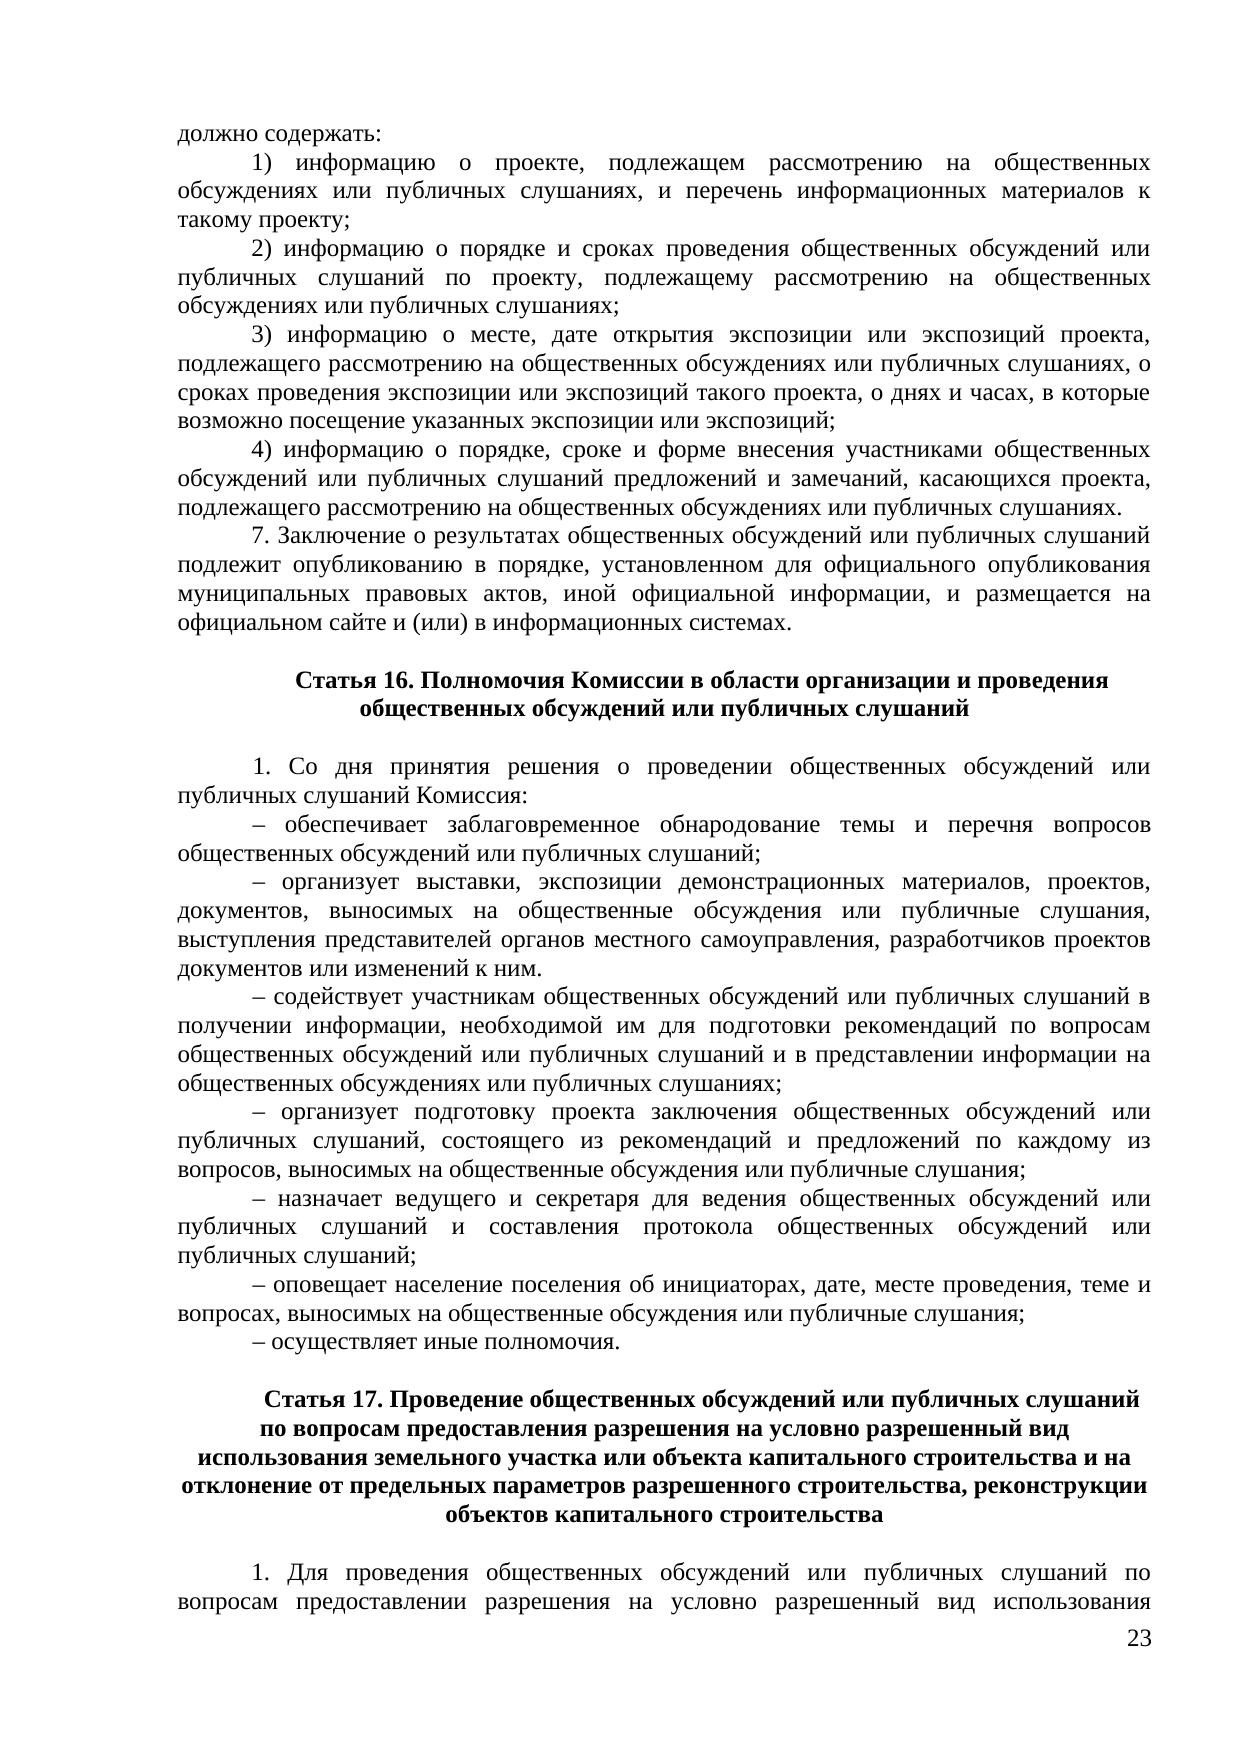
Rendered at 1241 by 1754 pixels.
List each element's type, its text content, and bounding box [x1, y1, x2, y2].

text 1) информацию о проекте, подлежащем рассмотрению на общественных обсуждениях или публичных слушаниях, и перечень информационных материалов к такому проекту; [177, 147, 1152, 233]
text Статья 17. Проведение общественных обсуждений или публичных слушаний по вопросам предоставления разрешения на условно разрешенный вид использования земельного участка или объекта капитального строительства и на отклонение от предельных параметров разрешенного строительства, реконструкции объектов капитального строительства [177, 1384, 1152, 1528]
text – осуществляет иные полномочия. [177, 1326, 1152, 1355]
text 1. Со дня принятия решения о проведении общественных обсуждений или публичных слушаний Комиссия: [177, 751, 1152, 809]
text 4) информацию о порядке, сроке и форме внесения участниками общественных обсуждений или публичных слушаний предложений и замечаний, касающихся проекта, подлежащего рассмотрению на общественных обсуждениях или публичных слушаниях. [177, 434, 1152, 521]
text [177, 118, 1152, 147]
text – оповещает население поселения об инициаторах, дате, месте проведения, теме и вопросах, выносимых на общественные обсуждения или публичные слушания; [177, 1269, 1152, 1326]
text – содействует участникам общественных обсуждений или публичных слушаний в получении информации, необходимой им для подготовки рекомендаций по вопросам общественных обсуждений или публичных слушаний и в представлении информации на общественных обсуждениях или публичных слушаниях; [177, 981, 1152, 1096]
text Статья 16. Полномочия Комиссии в области организации и проведения общественных обсуждений или публичных слушаний [177, 665, 1152, 722]
text – обеспечивает заблаговременное обнародование темы и перечня вопросов общественных обсуждений или публичных слушаний; [177, 809, 1152, 866]
text 7. Заключение о результатах общественных обсуждений или публичных слушаний подлежит опубликованию в порядке, установленном для официального опубликования муниципальных правовых актов, иной официальной информации, и размещается на официальном сайте и (или) в информационных системах. [177, 521, 1152, 636]
text – организует подготовку проекта заключения общественных обсуждений или публичных слушаний, состоящего из рекомендаций и предложений по каждому из вопросов, выносимых на общественные обсуждения или публичные слушания; [177, 1096, 1152, 1183]
text – назначает ведущего и секретаря для ведения общественных обсуждений или публичных слушаний и составления протокола общественных обсуждений или публичных слушаний; [177, 1183, 1152, 1269]
text – организует выставки, экспозиции демонстрационных материалов, проектов, документов, выносимых на общественные обсуждения или публичные слушания, выступления представителей органов местного самоуправления, разработчиков проектов документов или изменений к ним. [177, 866, 1152, 981]
text 2) информацию о порядке и сроках проведения общественных обсуждений или публичных слушаний по проекту, подлежащему рассмотрению на общественных обсуждениях или публичных слушаниях; [177, 233, 1152, 319]
text 3) информацию о месте, дате открытия экспозиции или экспозиций проекта, подлежащего рассмотрению на общественных обсуждениях или публичных слушаниях, о сроках проведения экспозиции или экспозиций такого проекта, о днях и часах, в которые возможно посещение указанных экспозиции или экспозиций; [177, 319, 1152, 434]
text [177, 1557, 1152, 1615]
